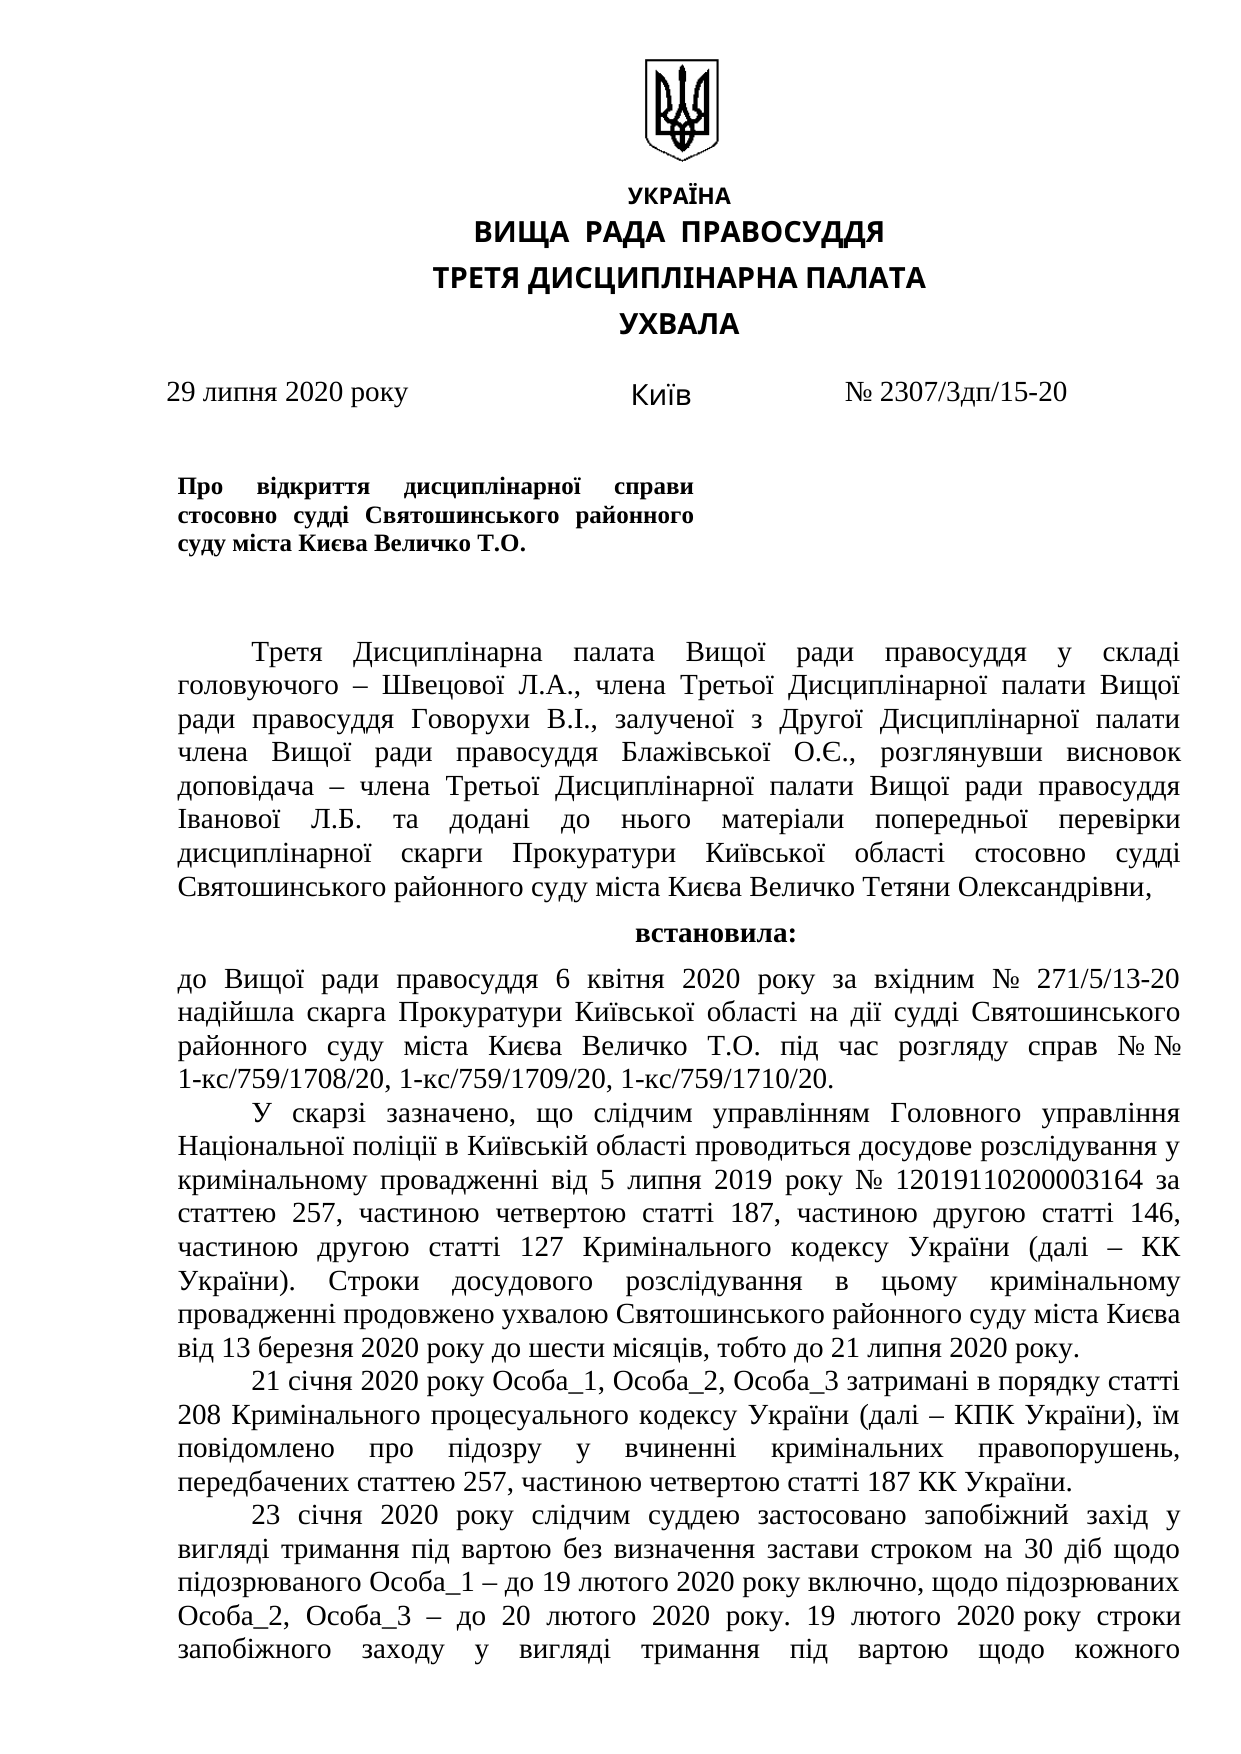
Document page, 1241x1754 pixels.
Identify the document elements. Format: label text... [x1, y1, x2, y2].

text до Вищої ради правосуддя 6 квітня 2020 року за вхідним № 271/5/13-20 надійшла скарга Прокуратури Київської області на дії судді Святошинського районного суду міста Києва Величко Т.О. під час розгляду справ № № 1-кс/759/1708/20, 1-кс/759/1709/20, 1-кс/759/1710/20. [177, 961, 1181, 1095]
table_header Київ [489, 374, 833, 413]
list УХВАЛА [177, 303, 1181, 343]
text ТРЕТЯ ДИСЦИПЛІНАРНА ПАЛАТА [177, 257, 1181, 297]
text ВИЩА РАДА ПРАВОСУДДЯ [177, 211, 1181, 251]
text УКРАЇНА [177, 180, 1181, 211]
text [177, 1497, 1181, 1665]
picture [642, 56, 726, 163]
text Про відкриття дисциплінарної справи стосовно судді Святошинського районного суду міста Києва Величко Т.О. [177, 471, 694, 557]
text встановила: [177, 915, 1181, 948]
table_header № 2307/3дп/15-20 [833, 374, 1211, 413]
table_header 29 липня 2020 року [166, 374, 488, 413]
text У скарзі зазначено, що слідчим управлінням Головного управління Національної поліції в Київській області проводиться досудове розслідування у кримінальному провадженні від 5 липня 2019 року № 12019110200003164 за статтею 257, частиною четвертою статті 187, частиною другою статті 146, частиною другою статті 127 Кримінального кодексу України (далі – КК України). Строки досудового розслідування в цьому кримінальному провадженні продовжено ухвалою Святошинського районного суду міста Києва від 13 березня 2020 року до шести місяців, тобто до 21 липня 2020 року. [177, 1095, 1181, 1363]
text 21 січня 2020 року Особа_1, Особа_2, Особа_3 затримані в порядку статті 208 Кримінального процесуального кодексу України (далі – КПК України), їм повідомлено про підозру у вчиненні кримінальних правопорушень, передбачених статтею 257, частиною четвертою статті 187 КК України. [177, 1363, 1181, 1497]
text Третя Дисциплінарна палата Вищої ради правосуддя у складі головуючого – Швецової Л.А., члена Третьої Дисциплінарної палати Вищої ради правосуддя Говорухи В.І., залученої з Другої Дисциплінарної палати члена Вищої ради правосуддя Блажівської О.Є., розглянувши висновок доповідача – члена Третьої Дисциплінарної палати Вищої ради правосуддя Іванової Л.Б. та додані до нього матеріали попередньої перевірки дисциплінарної скарги Прокуратури Київської області стосовно судді Святошинського районного суду міста Києва Величко Тетяни Олександрівни, [177, 634, 1181, 902]
